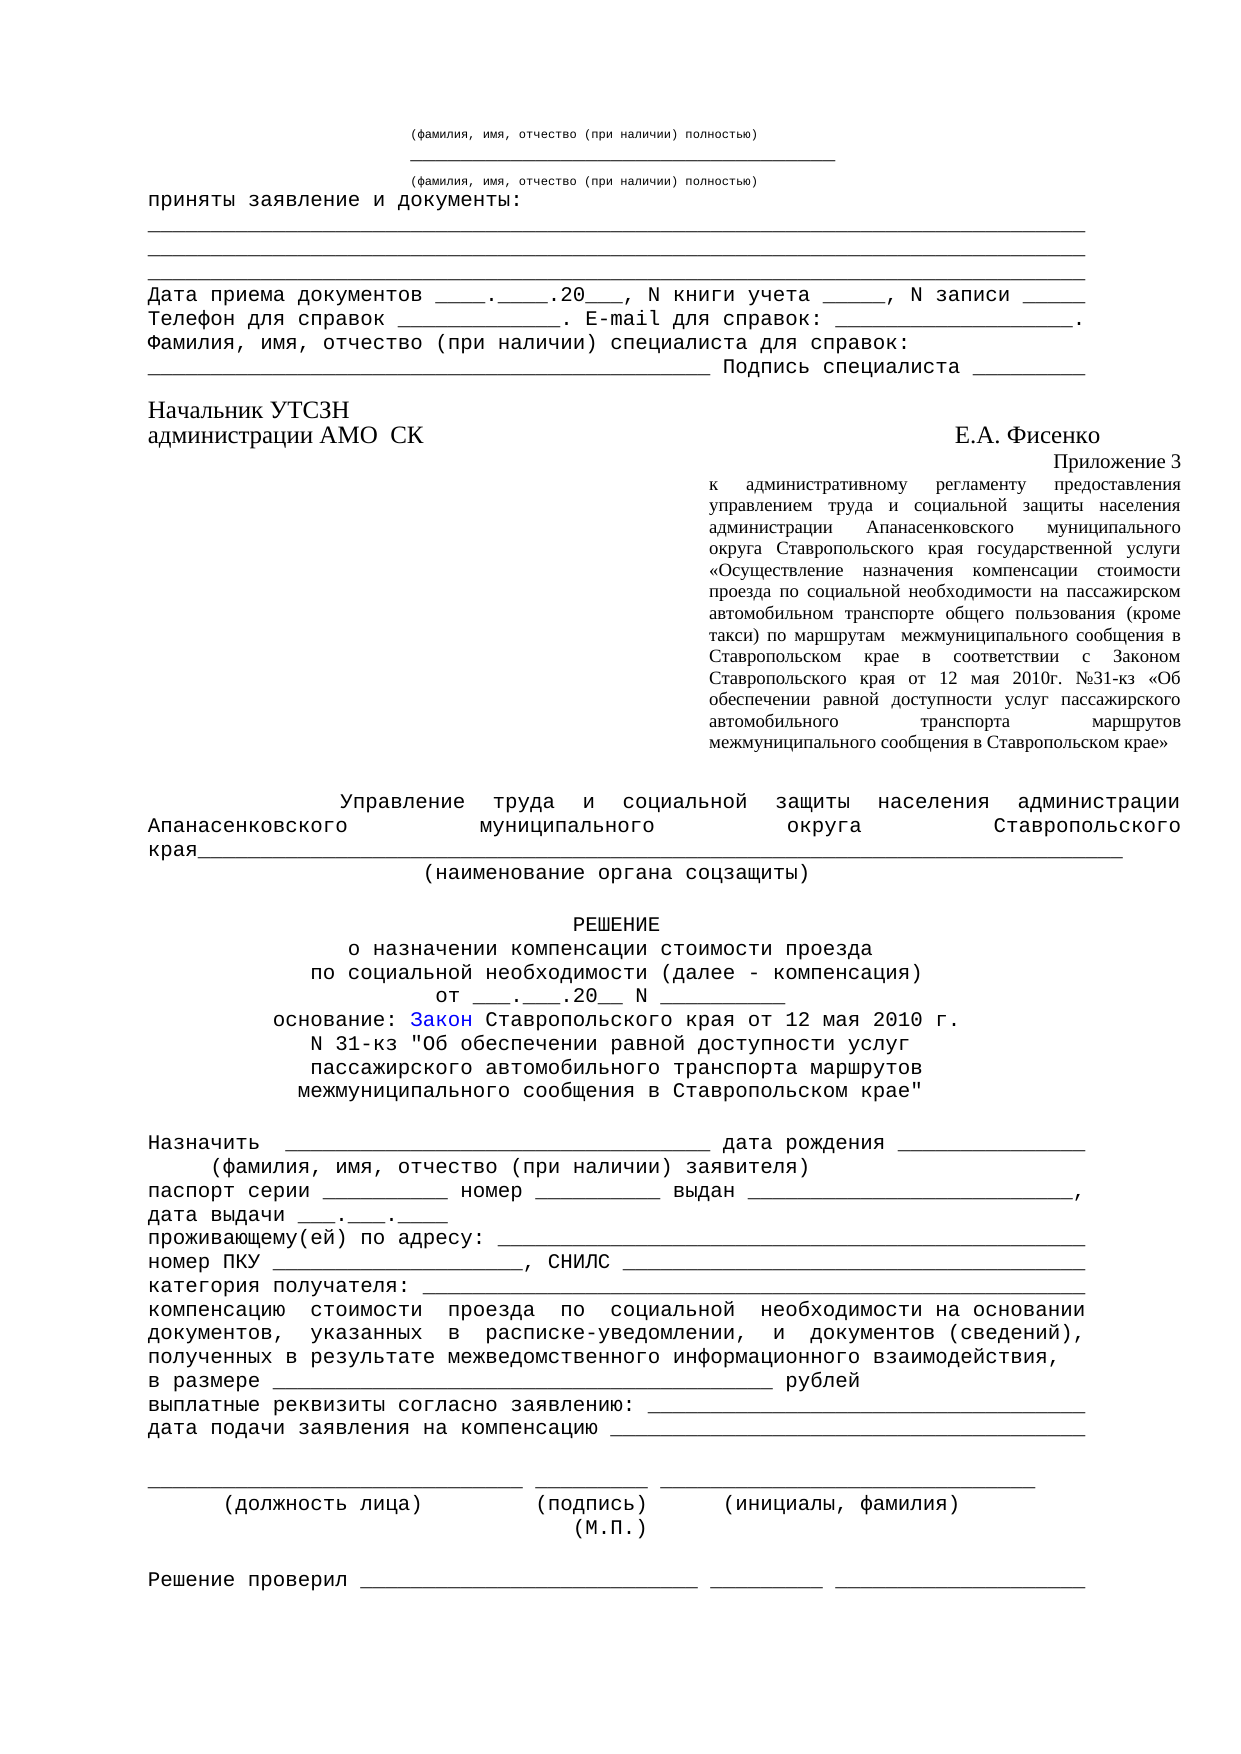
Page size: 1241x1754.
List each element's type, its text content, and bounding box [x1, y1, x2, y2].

text Дата приема документов ____.____.20___, N книги учета _____, N записи _____ [148, 284, 1181, 308]
text администрации АМО СК Е.А. Фисенко [148, 423, 1181, 448]
text полученных в результате межведомственного информационного взаимодействия, [148, 1346, 1181, 1370]
text пассажирского автомобильного транспорта маршрутов [148, 1057, 1181, 1080]
text паспорт серии __________ номер __________ выдан __________________________, [148, 1180, 1181, 1203]
text по социальной необходимости (далее - компенсация) [148, 962, 1181, 985]
text основание: Закон Ставропольского края от 12 мая 2010 г. [148, 1009, 1181, 1033]
text документов, указанных в расписке-уведомлении, и документов (сведений), [148, 1322, 1181, 1346]
text в размере ________________________________________ рублей [148, 1370, 1181, 1393]
text номер ПКУ ____________________, СНИЛС _____________________________________ [148, 1251, 1181, 1275]
text _____________________________________________ Подпись специалиста _________ [148, 356, 1181, 379]
text Телефон для справок _____________. E-mail для справок: ___________________. [148, 308, 1181, 332]
text Начальник УТСЗН [148, 398, 1181, 423]
text ___________________________________________________________________________ [148, 261, 1181, 284]
text РЕШЕНИЕ [148, 914, 1181, 938]
text о назначении компенсации стоимости проезда [148, 938, 1181, 962]
text (фамилия, имя, отчество (при наличии) полностью) [148, 118, 1181, 142]
text Решение проверил ___________________________ _________ ____________________ [148, 1568, 1181, 1592]
text (фамилия, имя, отчество (при наличии) заявителя) [148, 1156, 1181, 1180]
text Фамилия, имя, отчество (при наличии) специалиста для справок: [148, 332, 1181, 356]
text N 31-кз "Об обеспечении равной доступности услуг [148, 1033, 1181, 1057]
text выплатные реквизиты согласно заявлению: ___________________________________ [148, 1393, 1181, 1417]
text Приложение 3 [148, 448, 1181, 473]
text категория получателя: _____________________________________________________ [148, 1275, 1181, 1298]
text Назначить __________________________________ дата рождения _______________ [148, 1132, 1181, 1156]
text межмуниципального сообщения в Ставропольском крае" [148, 1080, 1181, 1104]
text ______________________________ _________ ______________________________ [148, 1469, 1181, 1493]
text от ___.___.20__ N __________ [148, 985, 1181, 1009]
text (наименование органа соцзащиты) [148, 862, 1181, 886]
text дата выдачи ___.___.____ [148, 1203, 1181, 1227]
text к административному регламенту предоставления управлением труда и социальной защиты населения администрации Апанасенковского муниципального округа Ставропольского края государственной услуги «Осуществление назначения компенсации стоимости проезда по социальной необходимости на пассажирском автомобильном транспорте общего пользования (кроме такси) по маршрутам межмуниципального сообщения в Ставропольском крае в соответствии с Законом Ставропольского края от 12 мая 2010г. №31-кз «Об обеспечении равной доступности услуг пассажирского автомобильного транспорта маршрутов межмуниципального сообщения в Ставропольском крае» [709, 473, 1181, 753]
text (должность лица) (подпись) (инициалы, фамилия) [148, 1493, 1181, 1517]
text ___________________________________________________________________________ [148, 213, 1181, 237]
text Управление труда и социальной защиты населения администрации Апанасенковского муниципального округа Ставропольского края__________________________________________________________________________ [148, 791, 1181, 862]
text (М.П.) [148, 1517, 1181, 1540]
text приняты заявление и документы: [148, 189, 1181, 213]
text дата подачи заявления на компенсацию ______________________________________ [148, 1417, 1181, 1441]
text компенсацию стоимости проезда по социальной необходимости на основании [148, 1298, 1181, 1322]
text проживающему(ей) по адресу: _______________________________________________ [148, 1227, 1181, 1251]
text (фамилия, имя, отчество (при наличии) полностью) [148, 166, 1181, 189]
text ___________________________________________________________________________ [148, 237, 1181, 261]
text __________________________________ [148, 142, 1181, 166]
